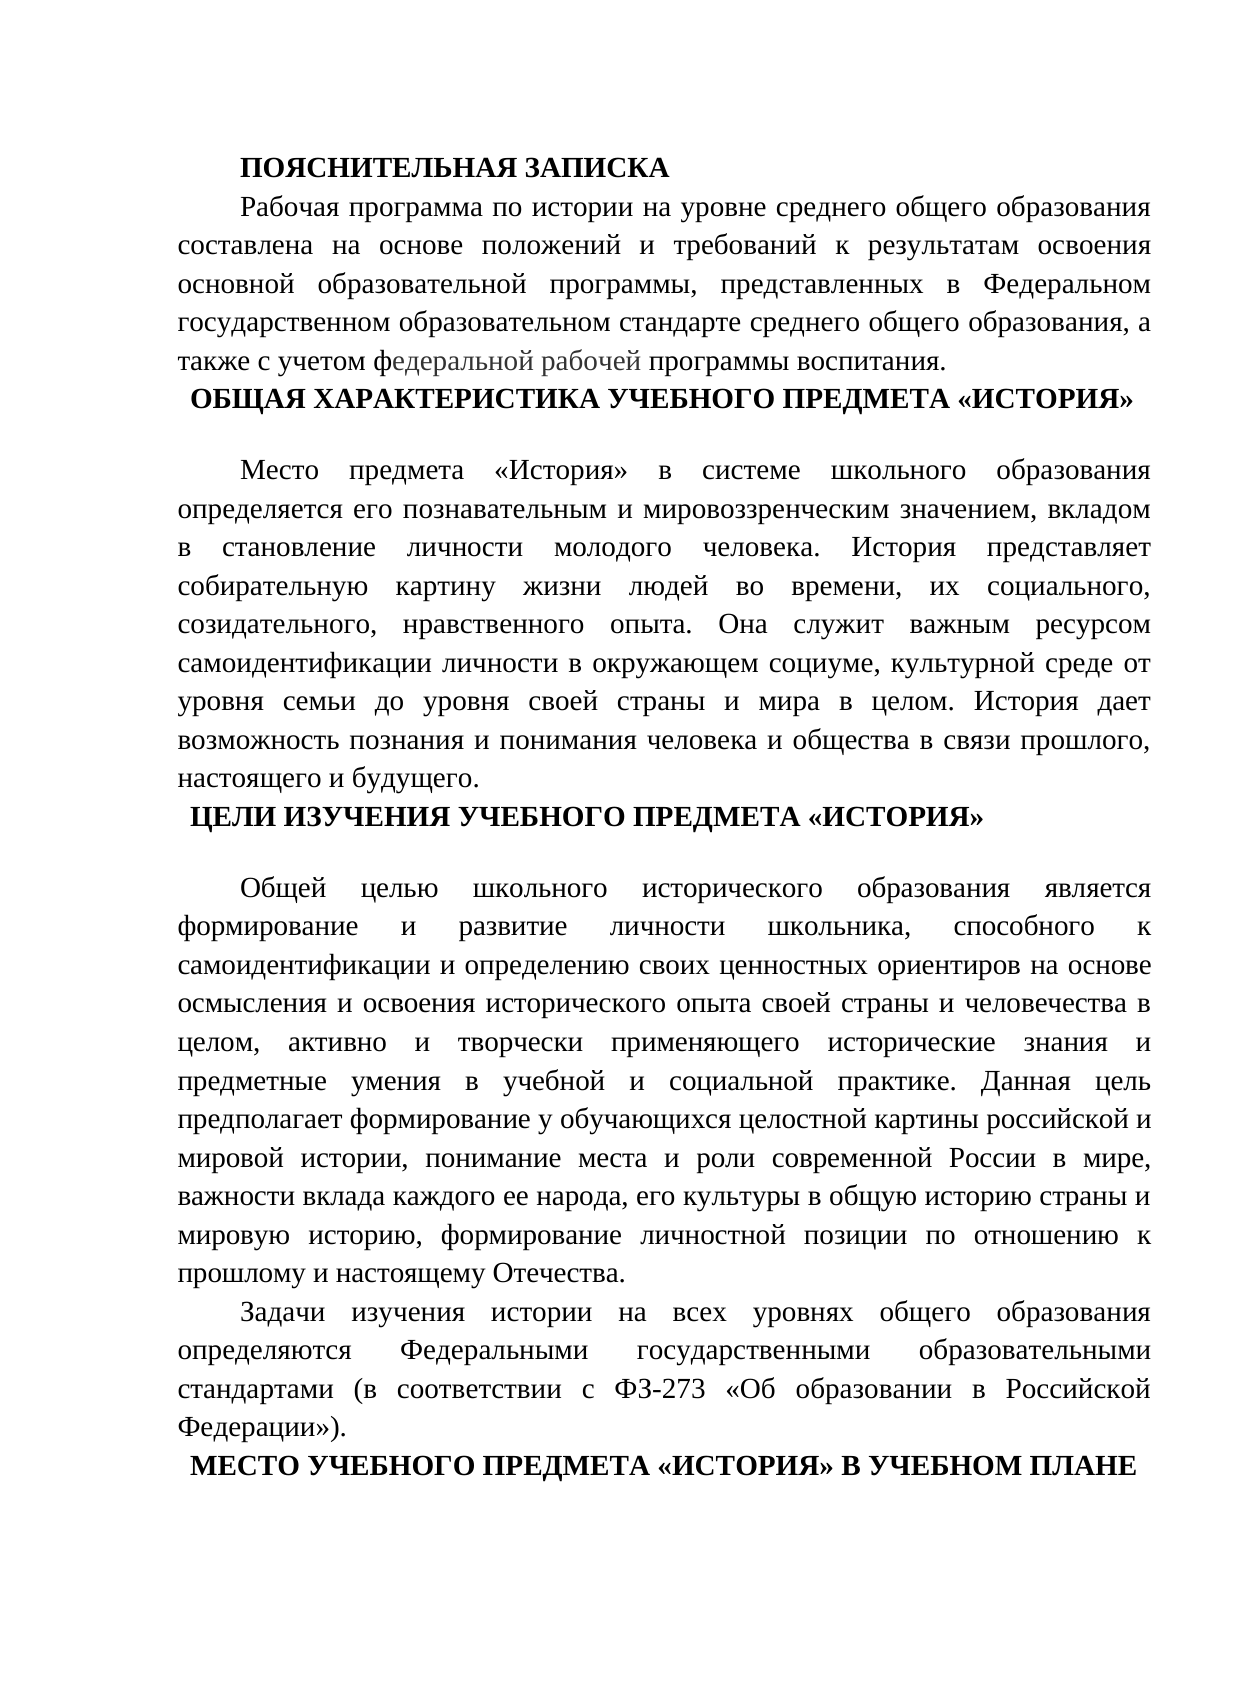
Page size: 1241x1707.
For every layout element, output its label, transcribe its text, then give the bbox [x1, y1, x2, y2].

text Общей целью школьного исторического образования является формирование и развитие личности школьника, способного к самоидентификации и определению своих ценностных ориентиров на основе осмысления и освоения исторического опыта своей страны и человечества в целом, активно и творчески применяющего исторические знания и предметные умения в учебной и социальной практике. Данная цель предполагает формирование у обучающихся целостной картины российской и мировой истории, понимание места и роли современной России в мире, важности вклада каждого ее народа, его культуры в общую историю страны и мировую историю, формирование личностной позиции по отношению к прошлому и настоящему Отечества. [177, 870, 1152, 1289]
text ОБЩАЯ ХАРАКТЕРИСТИКА УЧЕБНОГО ПРЕДМЕТА «ИСТОРИЯ» [190, 382, 1152, 415]
text Задачи изучения истории на всех уровнях общего образования определяются Федеральными государственными образовательными стандартами (в соответствии с ФЗ-273 «Об образовании в Российской Федерации»). [177, 1294, 1152, 1443]
text ПОЯСНИТЕЛЬНАЯ ЗАПИСКА [177, 150, 1152, 184]
text ЦЕЛИ ИЗУЧЕНИЯ УЧЕБНОГО ПРЕДМЕТА «ИСТОРИЯ» [190, 799, 1152, 833]
text Место предмета «История» в системе школьного образования определяется его познавательным и мировоззренческим значением, вкладом в становление личности молодого человека. История представляет собирательную картину жизни людей во времени, их социального, созидательного, нравственного опыта. Она служит важным ресурсом самоидентификации личности в окружающем социуме, культурной среде от уровня семьи до уровня своей страны и мира в целом. История дает возможность познания и понимания человека и общества в связи прошлого, настоящего и будущего. [177, 452, 1152, 794]
text Рабочая программа по истории на уровне среднего общего образования составлена на основе положений и требований к результатам освоения основной образовательной программы, представленных в Федеральном государственном образовательном стандарте среднего общего образования, а также с учетом федеральной рабочей программы воспитания. [177, 189, 1152, 377]
text МЕСТО УЧЕБНОГО ПРЕДМЕТА «ИСТОРИЯ» В УЧЕБНОМ ПЛАНЕ [190, 1448, 1152, 1482]
